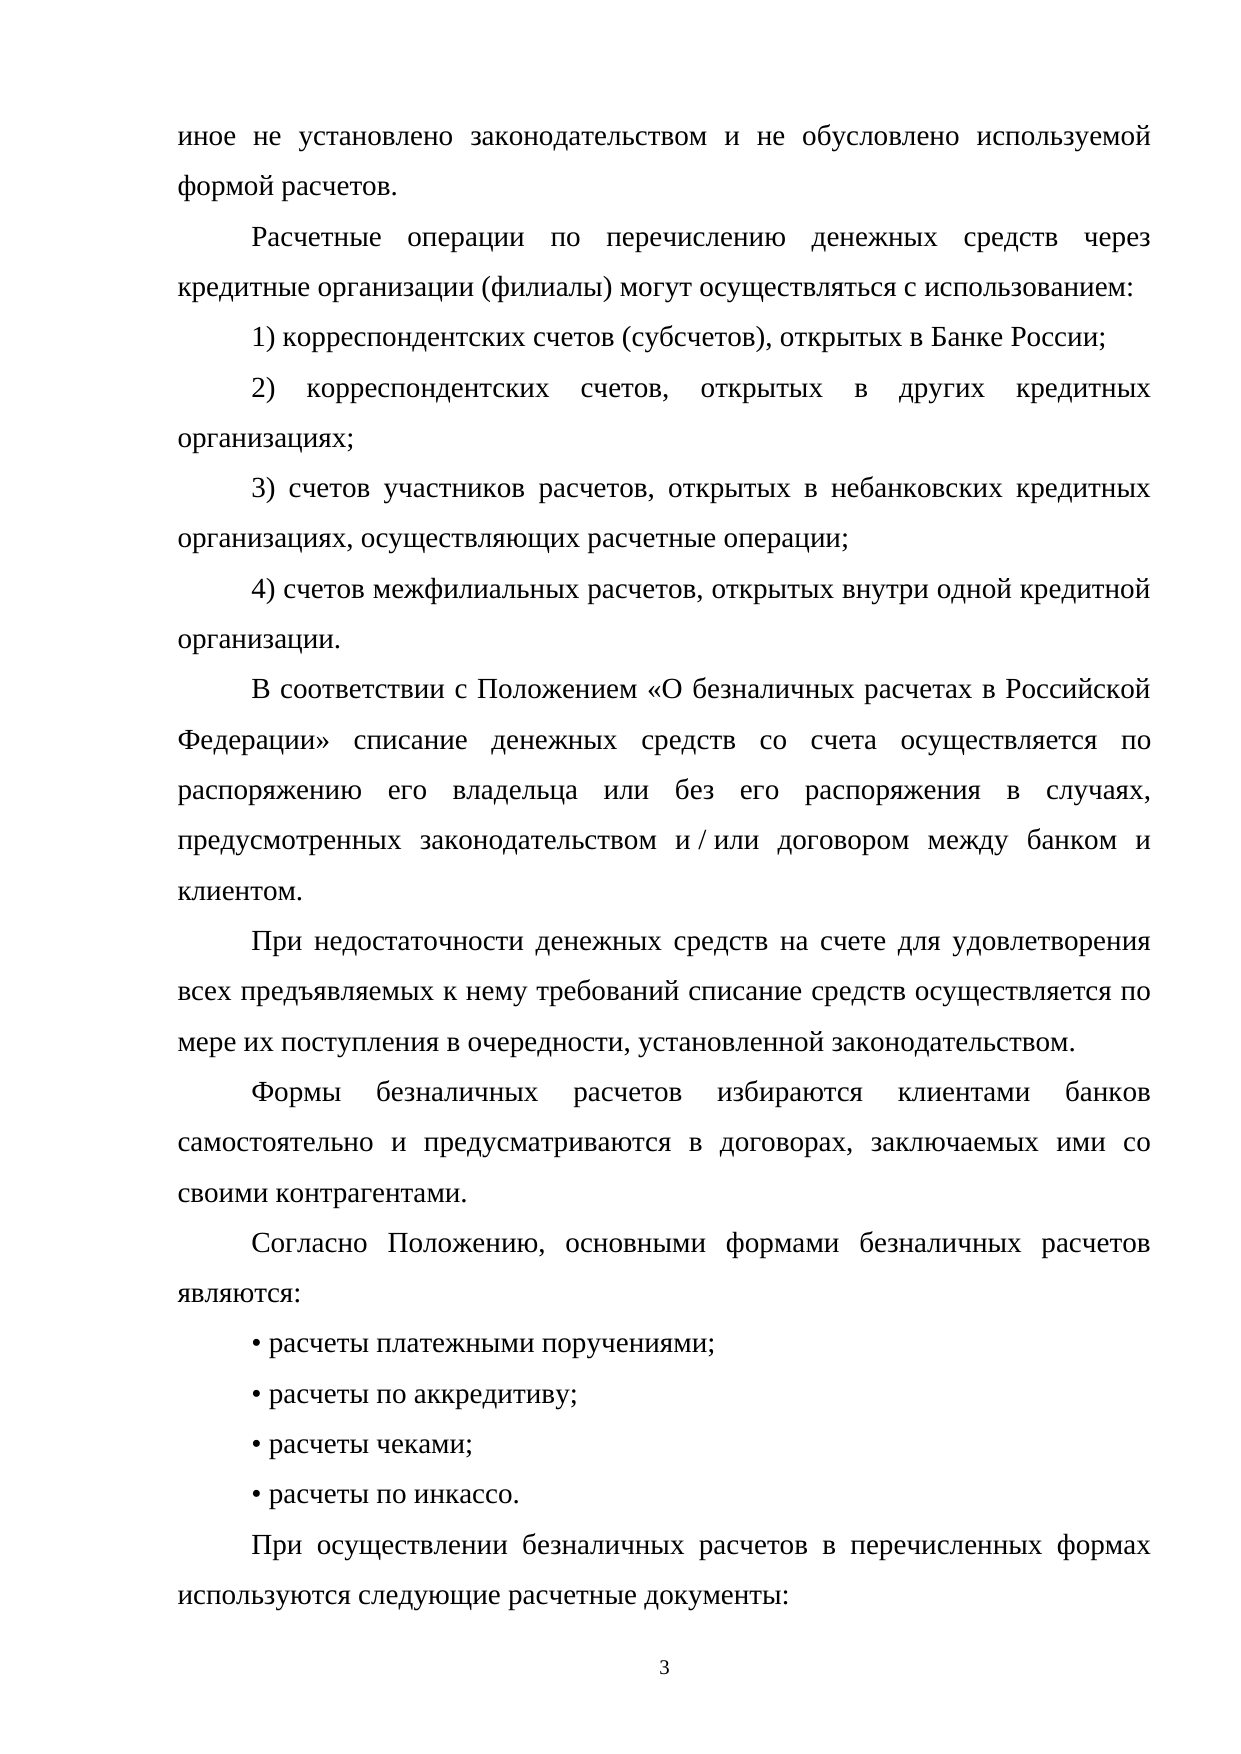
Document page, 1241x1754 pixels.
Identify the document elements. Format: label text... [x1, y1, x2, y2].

text • расчеты чеками; [177, 1426, 1152, 1460]
text 2) корреспондентских счетов, открытых в других кредитных организациях; [177, 370, 1152, 453]
text В соответствии с Положением «О безналичных расчетах в Российской Федерации» списание денежных средств со счета осуществляется по распоряжению его владельца или без его распоряжения в случаях, предусмотренных законодательством и / или договором между банком и клиентом. [177, 672, 1152, 906]
text Расчетные операции по перечислению денежных средств через кредитные организации (филиалы) могут осуществляться с использованием: [177, 219, 1152, 303]
text Формы безналичных расчетов избираются клиентами банков самостоятельно и предусматриваются в договорах, заключаемых ими со своими контрагентами. [177, 1074, 1152, 1208]
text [177, 118, 1152, 202]
text Согласно Положению, основными формами безналичных расчетов являются: [177, 1225, 1152, 1309]
text При осуществлении безналичных расчетов в перечисленных формах используются следующие расчетные документы: [177, 1527, 1152, 1611]
text При недостаточности денежных средств на счете для удовлетворения всех предъявляемых к нему требований списание средств осуществляется по мере их поступления в очередности, установленной законодательством. [177, 923, 1152, 1057]
text • расчеты по инкассо. [177, 1477, 1152, 1510]
text • расчеты по аккредитиву; [177, 1376, 1152, 1409]
text • расчеты платежными поручениями; [177, 1326, 1152, 1359]
text 4) счетов межфилиальных расчетов, открытых внутри одной кредитной организации. [177, 571, 1152, 655]
text 3) счетов участников расчетов, открытых в небанковских кредитных организациях, осуществляющих расчетные операции; [177, 470, 1152, 554]
text 1) корреспондентских счетов (субсчетов), открытых в Банке России; [177, 319, 1152, 353]
